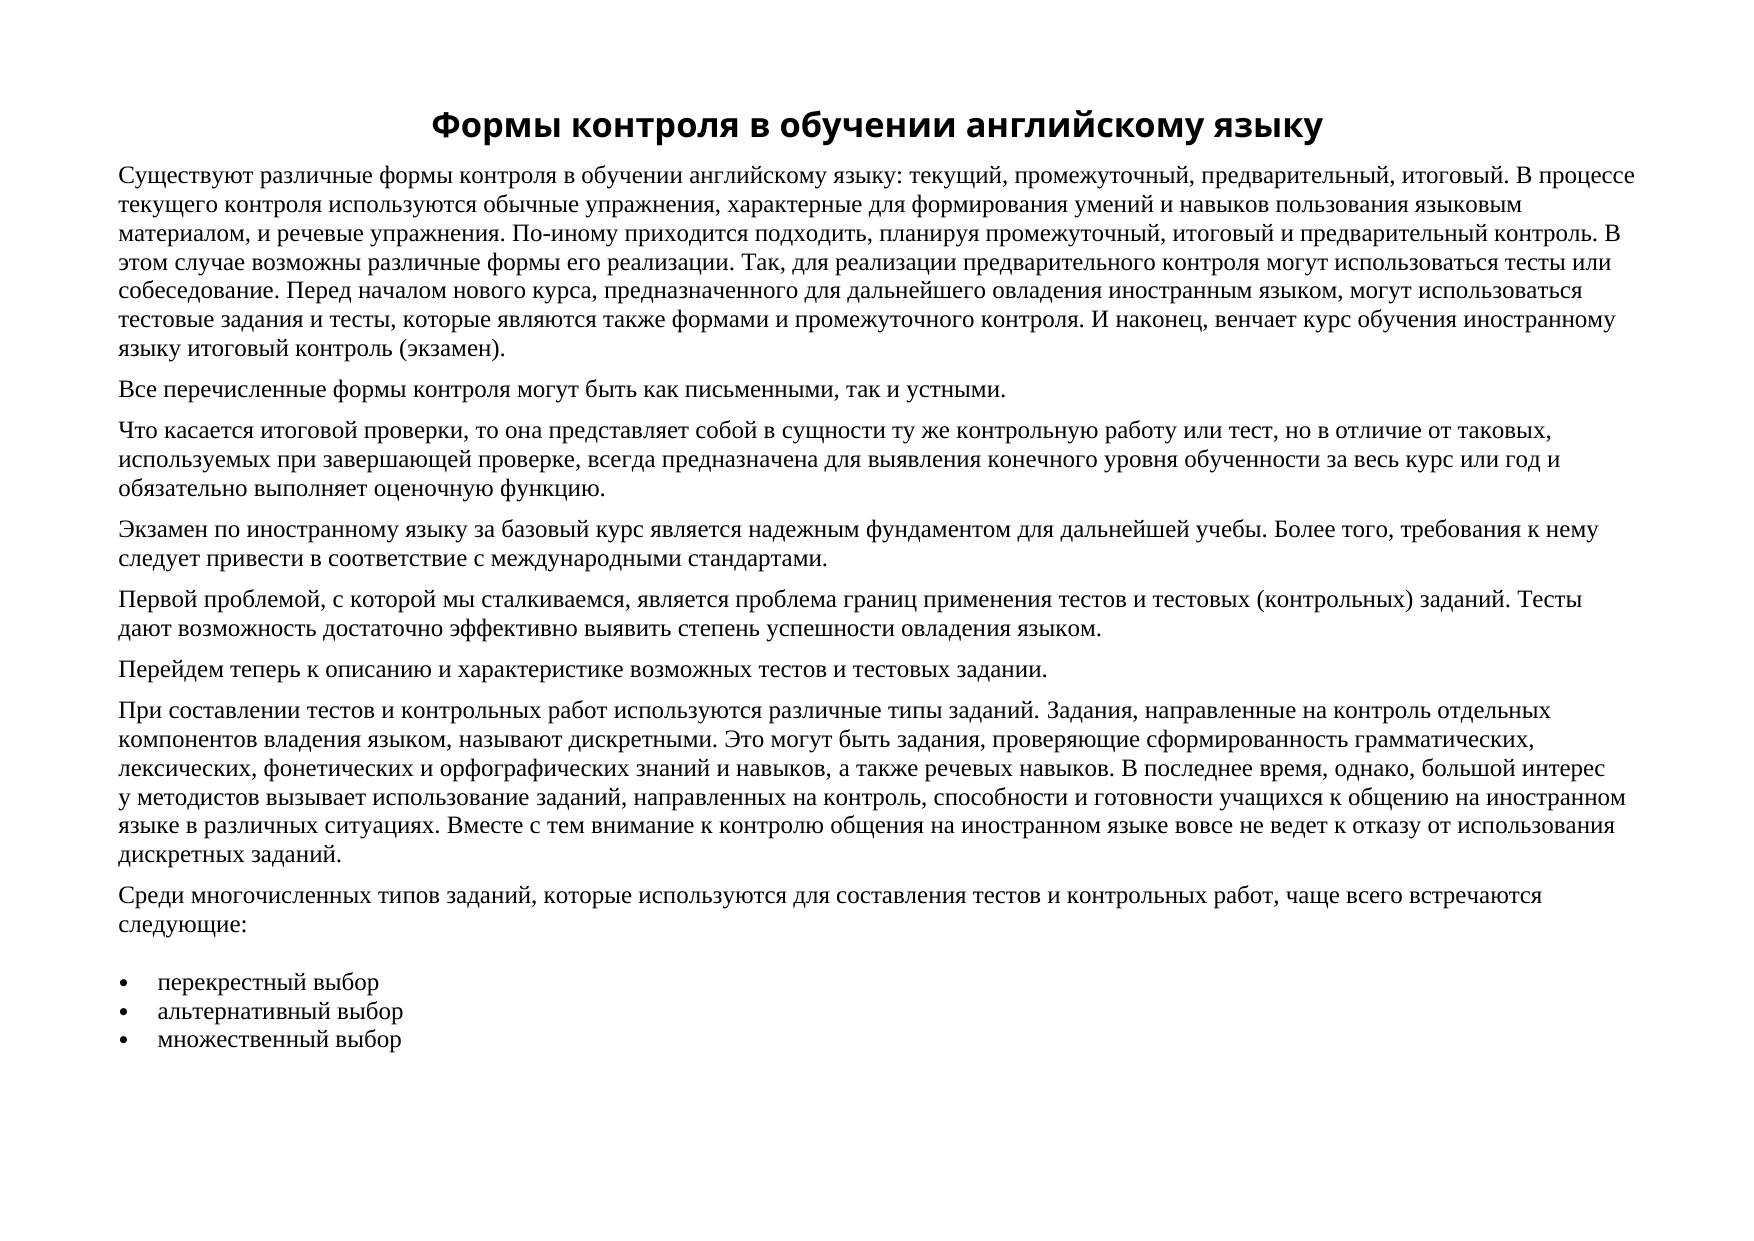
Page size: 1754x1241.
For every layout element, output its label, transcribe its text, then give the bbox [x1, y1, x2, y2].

text Формы контроля в обучении английскому языку [118, 101, 1636, 148]
text Экзамен по иностранному языку за базовый курс является надежным фундаментом для дальнейшей учебы. Более того, требования к нему следует привести в соответствие с международными стандартами. [118, 514, 1636, 572]
text Что касается итоговой проверки, то она представляет собой в сущности ту же контрольную работу или тест, но в отличие от таковых, используемых при завершающей проверке, всегда предназначена для выявления конечного уровня обученности за весь курс или год и обязательно выполняет оценочную функцию. [118, 415, 1636, 502]
text Все перечисленные формы контроля могут быть как письменными, так и устными. [118, 374, 1636, 403]
text Первой проблемой, с которой мы сталкиваемся, является проблема границ применения тестов и тестовых (контрольных) заданий. Тесты дают возможность достаточно эффективно выявить степень успешности овладения языком. [118, 584, 1636, 642]
text При составлении тестов и контрольных работ используются различные типы заданий. Задания, направленные на контроль отдельных компонентов владения языком, называют дискретными. Это могут быть задания, проверяющие сформированность грамматических, лексических, фонетических и орфографических знаний и навыков, а также речевых навыков. В последнее время, однако, большой интерес у методистов вызывает использование заданий, направленных на контроль, способности и готовности учащихся к общению на иностранном языке в различных ситуациях. Вместе с тем внимание к контролю общения на иностранном языке вовсе не ведет к отказу от использования дискретных заданий. [118, 695, 1636, 868]
text Среди многочисленных типов заданий, которые используются для составления тестов и контрольных работ, чаще всего встречаются следующие: [118, 880, 1636, 938]
list перекрестный выбор [120, 967, 1636, 996]
list альтернативный выбор [120, 996, 1636, 1024]
text Перейдем теперь к описанию и характеристике возможных тестов и тестовых задании. [118, 654, 1636, 683]
text Существуют различные формы контроля в обучении английскому языку: текущий, промежуточный, предварительный, итоговый. В процессе текущего контроля используются обычные упражнения, характерные для формирования умений и навыков пользования языковым материалом, и речевые упражнения. По-иному приходится подходить, планируя промежуточный, итоговый и предварительный контроль. В этом случае возможны различные формы его реализации. Так, для реализации предварительного контроля могут использоваться тесты или собеседование. Перед началом нового курса, предназначенного для дальнейшего овладения иностранным языком, могут использоваться тестовые задания и тесты, которые являются также формами и промежуточного контроля. И наконец, венчает курс обучения иностранному языку итоговый контроль (экзамен). [118, 160, 1636, 362]
list множественный выбор [120, 1024, 1636, 1053]
